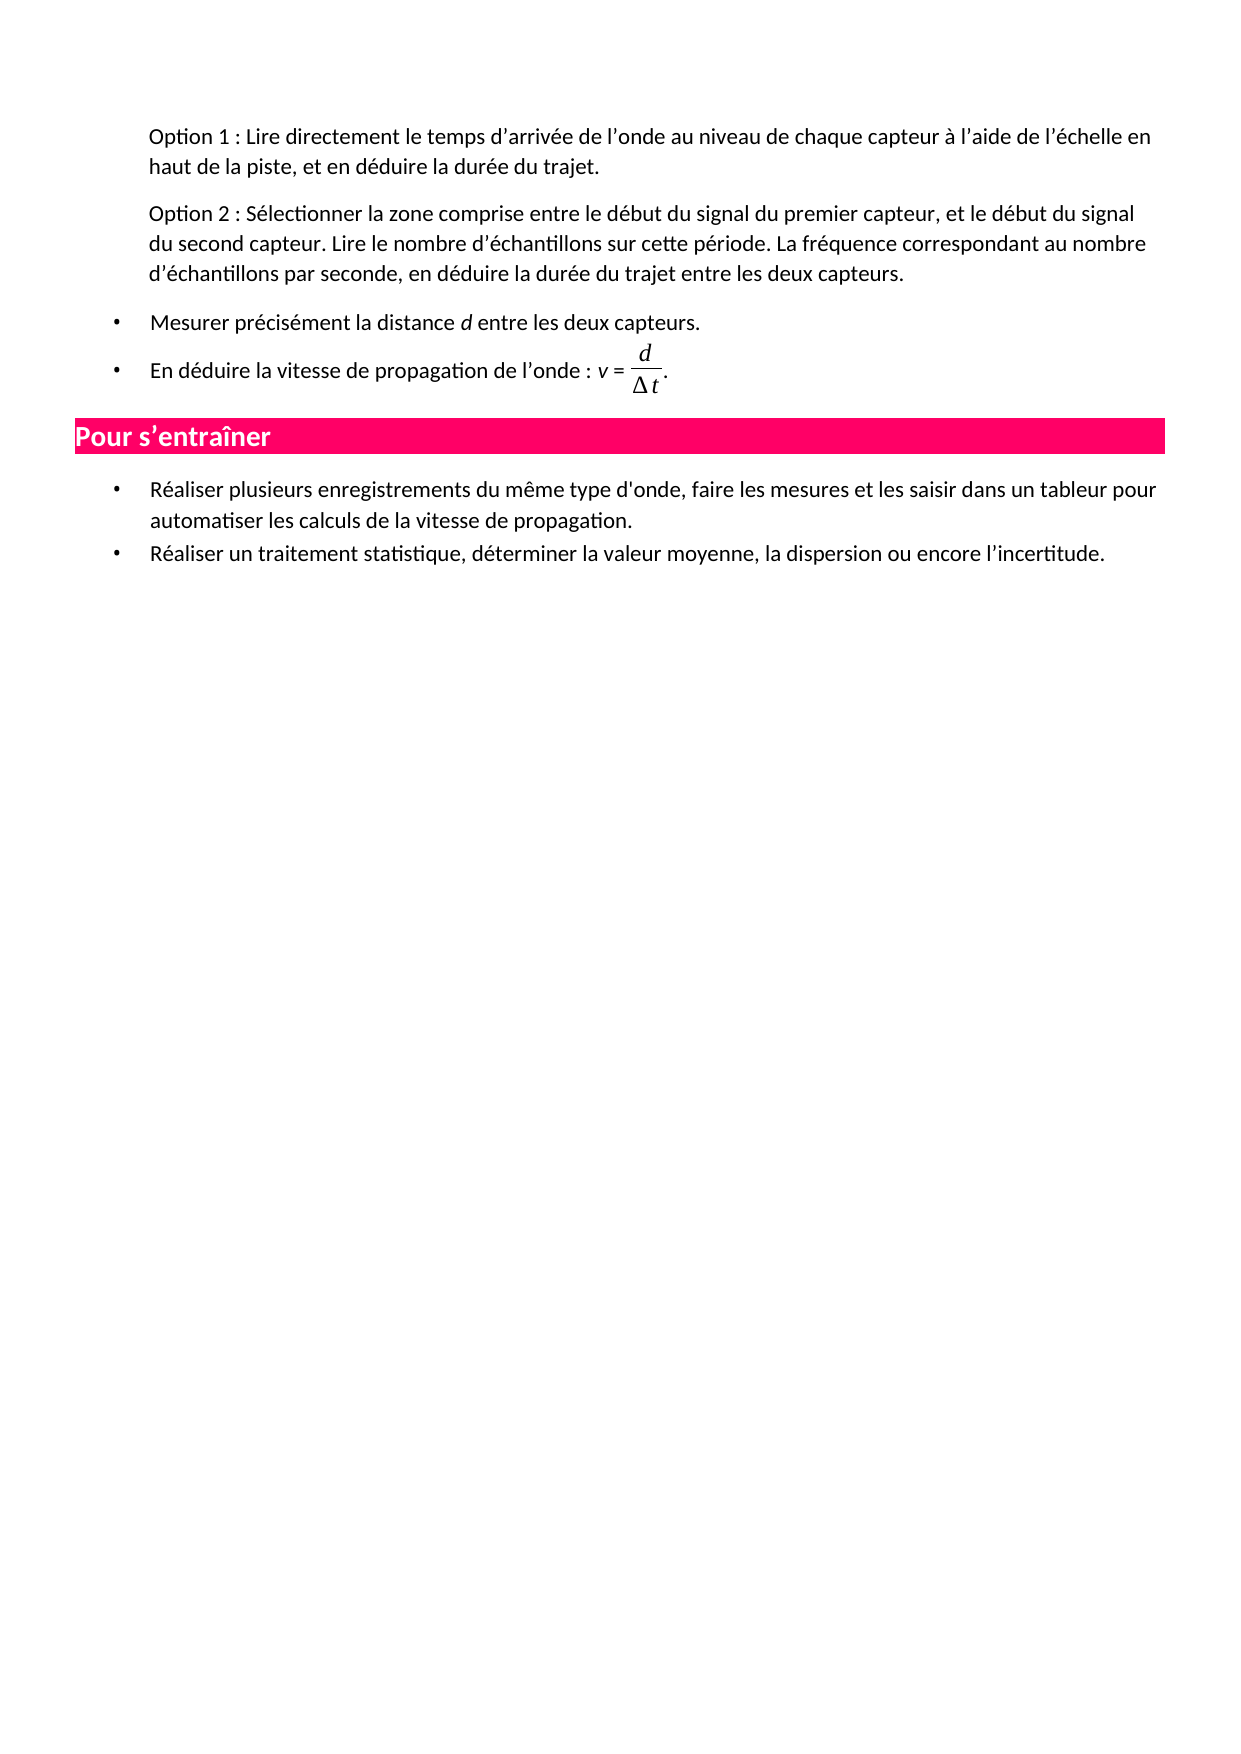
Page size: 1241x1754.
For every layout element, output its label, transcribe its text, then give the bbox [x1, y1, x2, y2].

list Réaliser plusieurs enregistrements du même type d'onde, faire les mesures et les saisir dans un tableur pour automatiser les calculs de la vitesse de propagation. [112, 473, 1165, 535]
list Mesurer précisément la distance d entre les deux capteurs. [112, 306, 1165, 337]
text Pour s’entraîner [75, 418, 1165, 454]
text Option 1 : Lire directement le temps d’arrivée de l’onde au niveau de chaque capteur à l’aide de l’échelle en haut de la piste, et en déduire la durée du trajet. [149, 122, 1165, 180]
list En déduire la vitesse de propagation de l’onde : v = . [112, 340, 1165, 399]
text Option 2 : Sélectionner la zone comprise entre le début du signal du premier capteur, et le début du signal du second capteur. Lire le nombre d’échantillons sur cette période. La fréquence correspondant au nombre d’échantillons par seconde, en déduire la durée du trajet entre les deux capteurs. [149, 199, 1165, 287]
list Réaliser un traitement statistique, déterminer la valeur moyenne, la dispersion ou encore l’incertitude. [112, 537, 1165, 568]
